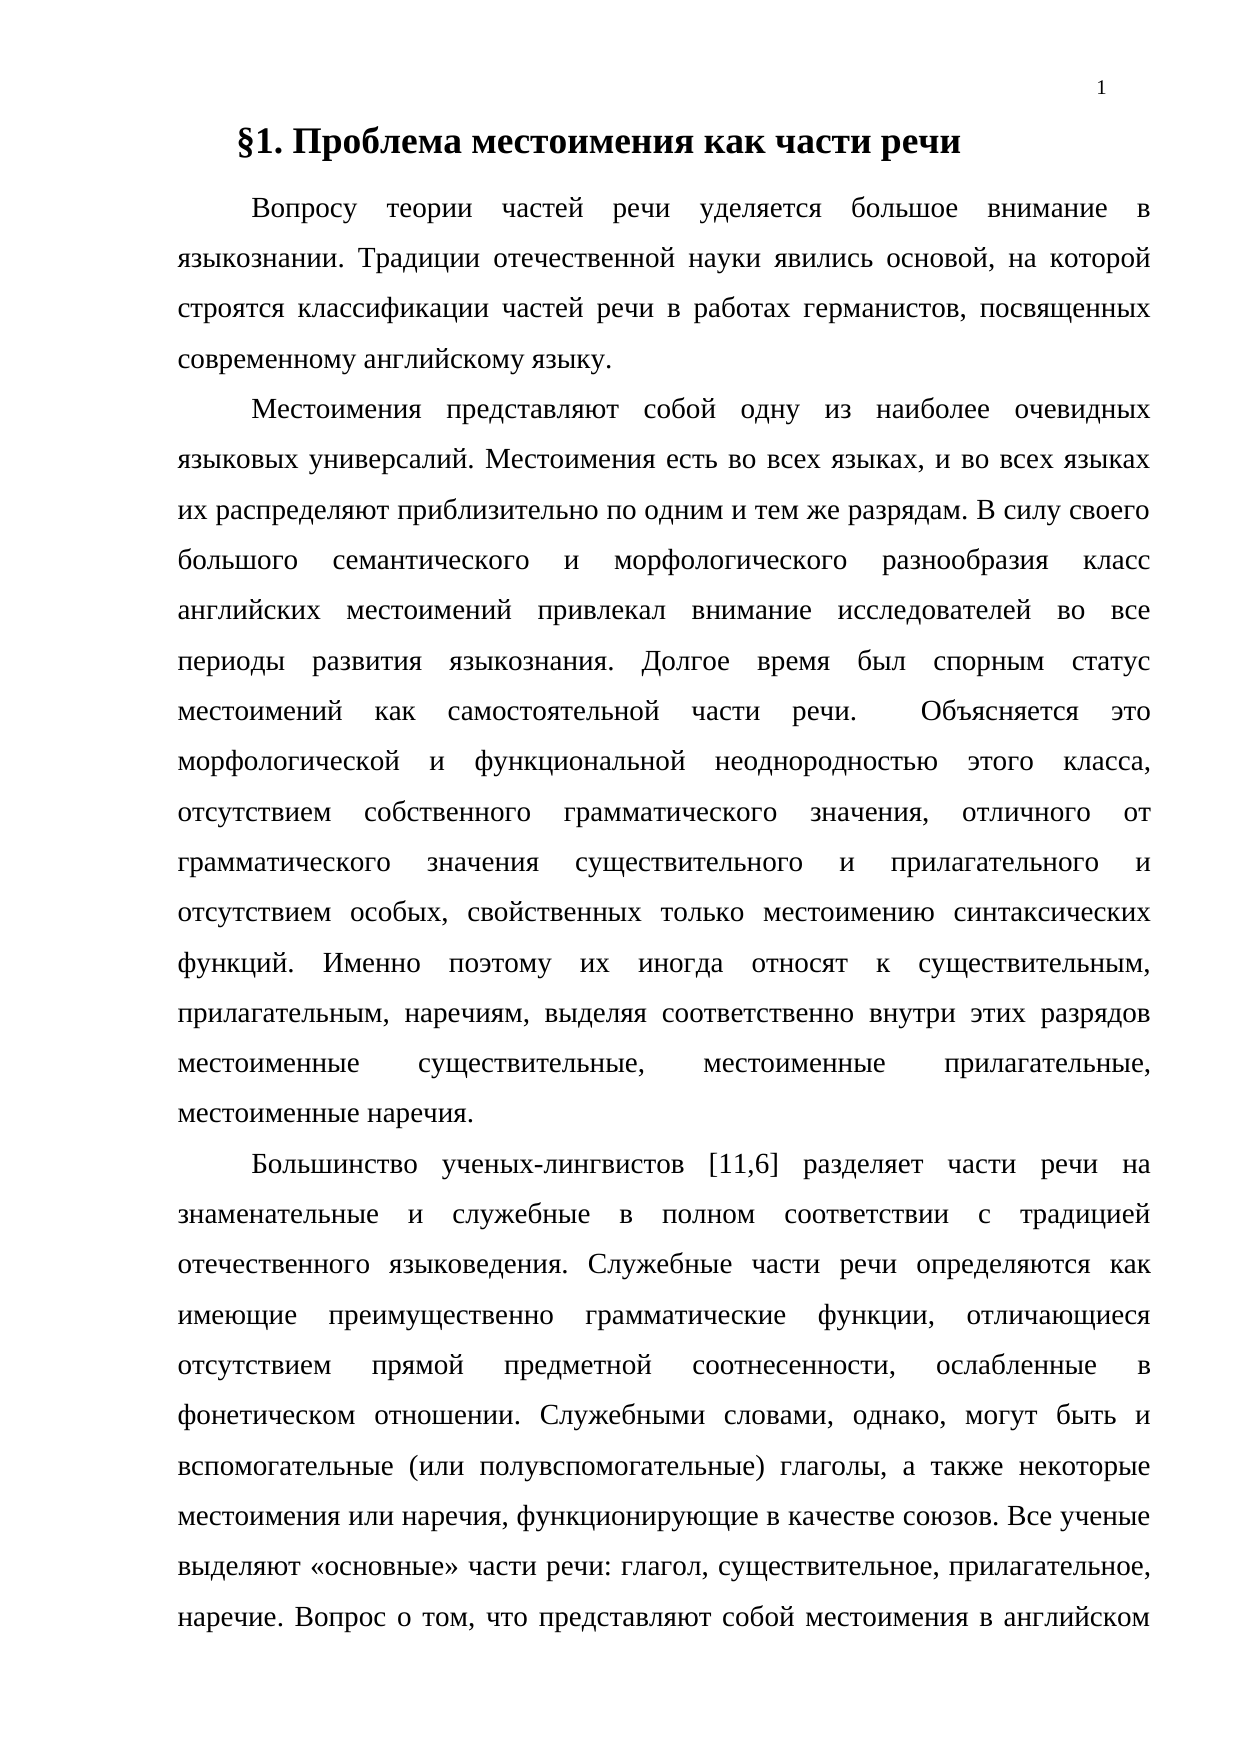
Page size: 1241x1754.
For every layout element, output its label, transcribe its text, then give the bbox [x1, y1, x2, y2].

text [177, 1146, 1152, 1632]
text Местоимения представляют собой одну из наиболее очевидных языковых универсалий. Местоимения есть во всех языках, и во всех языках их распределяют приблизительно по одним и тем же разрядам. В силу своего большого семантического и морфологического разнообразия класс английских местоимений привлекал внимание исследователей во все периоды развития языкознания. Долгое время был спорным статус местоимений как самостоятельной части речи. Объясняется это морфологической и функциональной неоднородностью этого класса, отсутствием собственного грамматического значения, отличного от грамматического значения существительного и прилагательного и отсутствием особых, свойственных только местоимению синтаксических функций. Именно поэтому их иногда относят к существительным, прилагательным, наречиям, выделяя соответственно внутри этих разрядов местоименные существительные, местоименные прилагательные, местоименные наречия. [177, 391, 1152, 1129]
text Вопросу теории частей речи уделяется большое внимание в языкознании. Традиции отечественной науки явились основой, на которой строятся классификации частей речи в работах германистов, посвященных современному английскому языку. [177, 190, 1152, 374]
text §1. Проблема местоимения как части речи [177, 118, 1152, 161]
